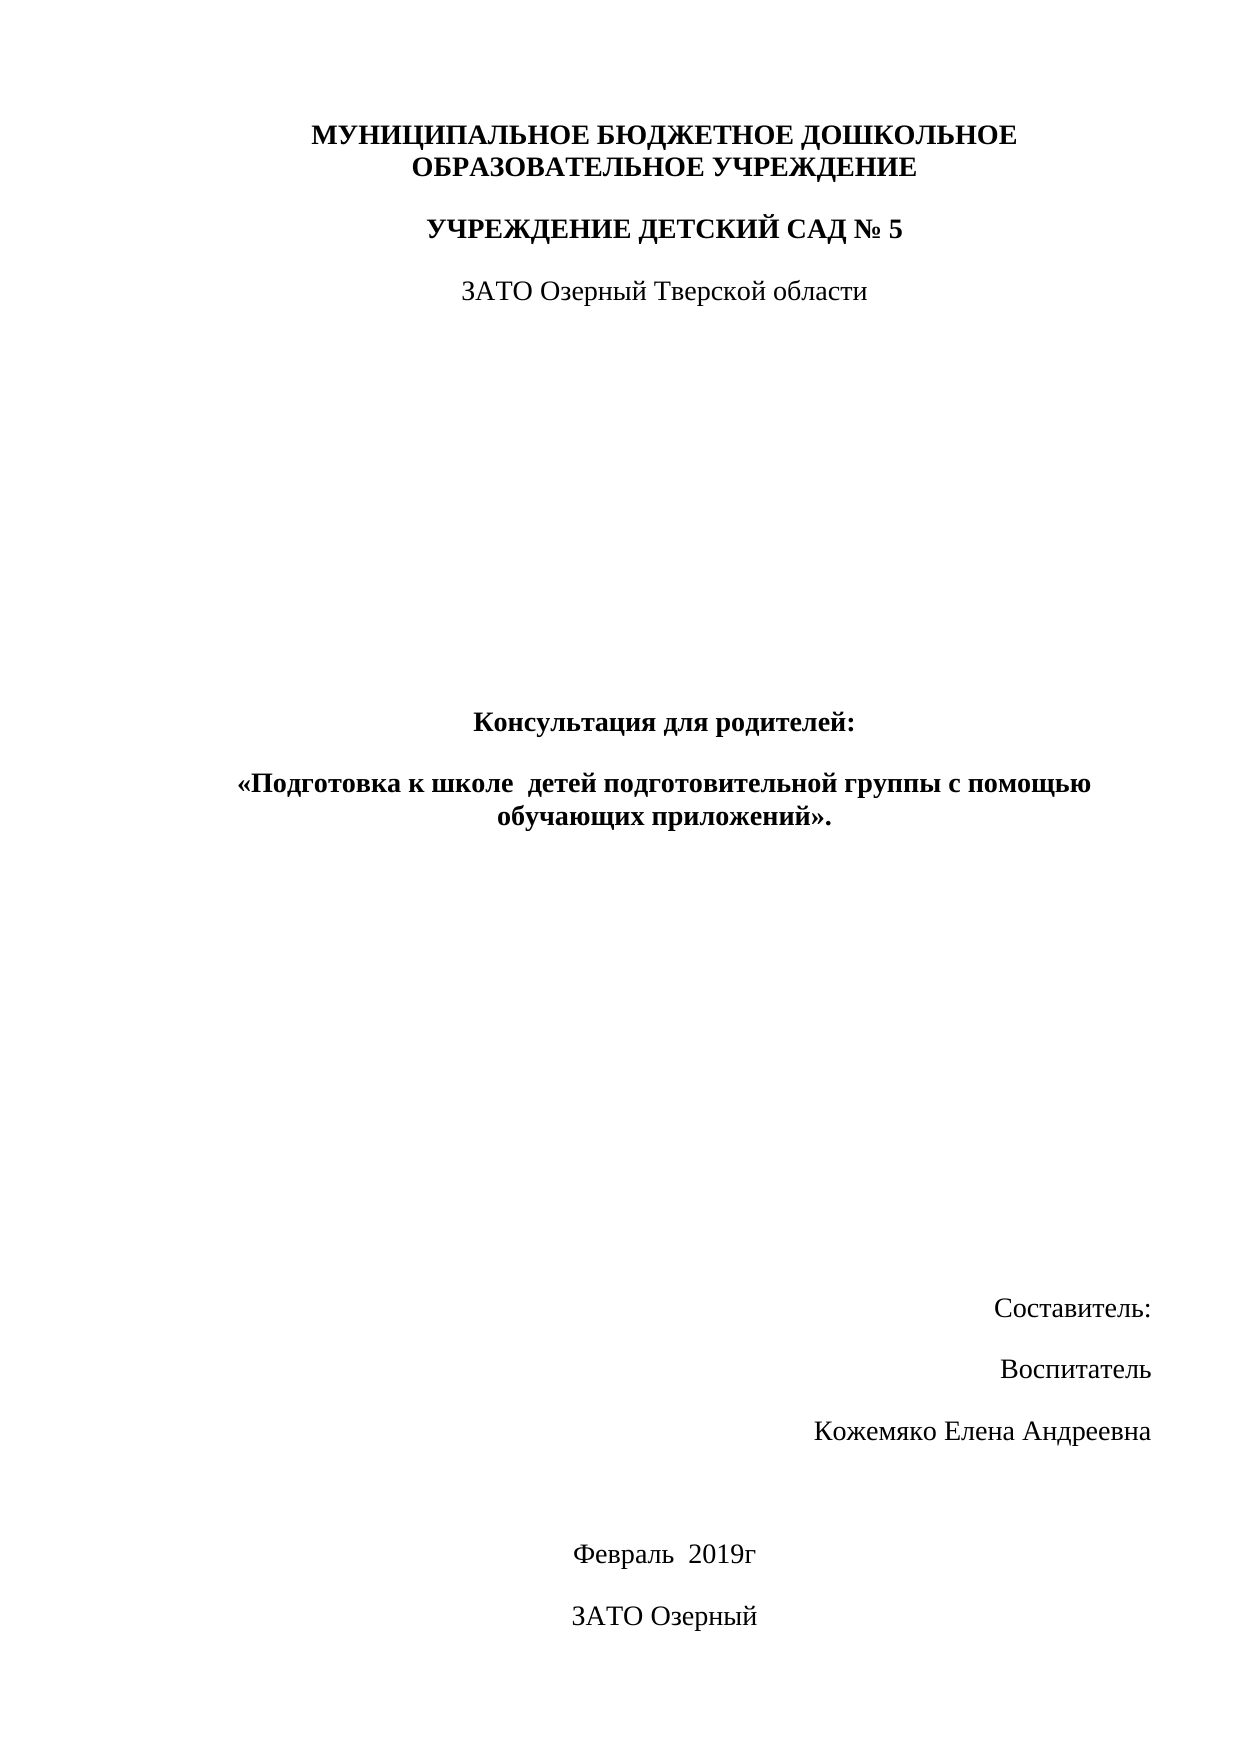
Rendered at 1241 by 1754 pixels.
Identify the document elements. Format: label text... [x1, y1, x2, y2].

text «Подготовка к школе детей подготовительной группы с помощью обучающих приложений». [177, 766, 1152, 831]
text МУНИЦИПАЛЬНОЕ БЮДЖЕТНОЕ ДОШКОЛЬНОЕ ОБРАЗОВАТЕЛЬНОЕ УЧРЕЖДЕНИЕ [177, 118, 1152, 183]
text ЗАТО Озерный Тверской области [177, 274, 1152, 306]
text УЧРЕЖДЕНИЕ ДЕТСКИЙ САД № 5 [177, 212, 1152, 244]
text Составитель: [177, 1291, 1152, 1323]
text Консультация для родителей: [177, 704, 1152, 737]
text Воспитатель [177, 1353, 1152, 1385]
text Кожемяко Елена Андреевна [177, 1414, 1152, 1447]
text ЗАТО Озерный [177, 1599, 1152, 1631]
text Февраль 2019г [177, 1537, 1152, 1570]
